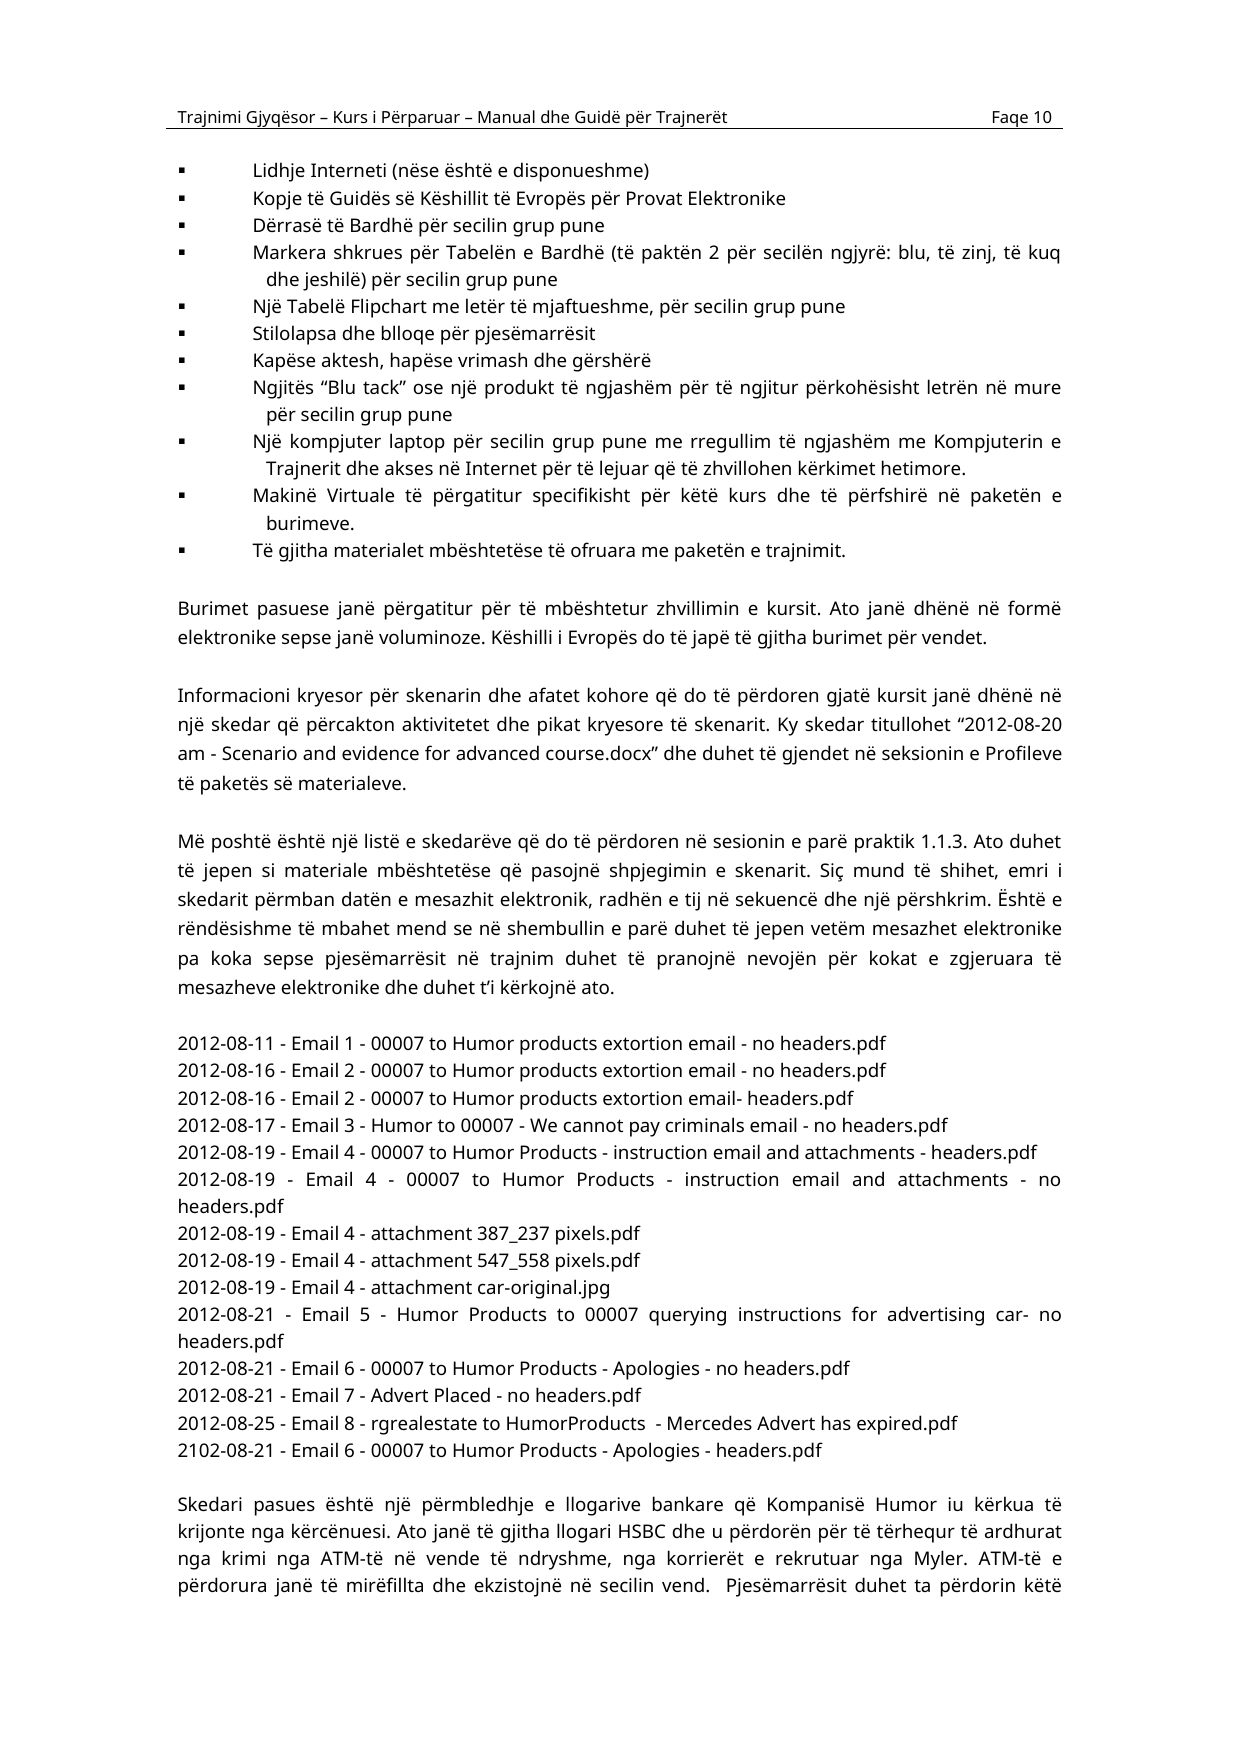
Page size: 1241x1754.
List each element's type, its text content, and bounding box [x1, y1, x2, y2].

text 2012-08-11 - Email 1 - 00007 to Humor products extortion email - no headers.pdf [177, 1029, 1063, 1056]
text 2012-08-16 - Email 2 - 00007 to Humor products extortion email - no headers.pdf [177, 1056, 1063, 1083]
text Më poshtë është një listë e skedarëve që do të përdoren në sesionin e parë praktik 1.1.3. Ato duhet të jepen si materiale mbështetëse që pasojnë shpjegimin e skenarit. Siç mund të shihet, emri i skedarit përmban datën e mesazhit elektronik, radhën e tij në sekuencë dhe një përshkrim. Është e rëndësishme të mbahet mend se në shembullin e parë duhet të jepen vetëm mesazhet elektronike pa koka sepse pjesëmarrësit në trajnim duhet të pranojnë nevojën për kokat e zgjeruara të mesazheve elektronike dhe duhet t’i kërkojnë ato. [177, 825, 1063, 1000]
text 2012-08-25 - Email 8 - rgrealestate to HumorProducts - Mercedes Advert has expired.pdf [177, 1408, 1063, 1435]
text Markera shkrues për Tabelën e Bardhë (të paktën 2 për secilën ngjyrë: blu, të zinj, të kuq dhe jeshilë) për secilin grup pune [177, 237, 1063, 292]
text 2012-08-21 - Email 5 - Humor Products to 00007 querying instructions for advertising car- no headers.pdf [177, 1300, 1063, 1354]
text Burimet pasuese janë përgatitur për të mbështetur zhvillimin e kursit. Ato janë dhënë në formë elektronike sepse janë voluminoze. Këshilli i Evropës do të japë të gjitha burimet për vendet. [177, 592, 1063, 650]
text 2012-08-19 - Email 4 - 00007 to Humor Products - instruction email and attachments - headers.pdf [177, 1137, 1063, 1164]
text Makinë Virtuale të përgatitur specifikisht për këtë kurs dhe të përfshirë në paketën e burimeve. [177, 481, 1063, 535]
text 2012-08-16 - Email 2 - 00007 to Humor products extortion email- headers.pdf [177, 1083, 1063, 1110]
text Dërrasë të Bardhë për secilin grup pune [177, 210, 1063, 237]
text Lidhje Interneti (nëse është e disponueshme) [177, 156, 1063, 183]
text Kapëse aktesh, hapëse vrimash dhe gërshërë [177, 346, 1063, 373]
text 2012-08-19 - Email 4 - attachment 547_558 pixels.pdf [177, 1246, 1063, 1273]
text Ngjitës “Blu tack” ose një produkt të ngjashëm për të ngjitur përkohësisht letrën në mure për secilin grup pune [177, 373, 1063, 427]
text 2102-08-21 - Email 6 - 00007 to Humor Products - Apologies - headers.pdf [177, 1435, 1063, 1462]
text Të gjitha materialet mbështetëse të ofruara me paketën e trajnimit. [177, 535, 1063, 562]
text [177, 1489, 1063, 1598]
text Stilolapsa dhe blloqe për pjesëmarrësit [177, 319, 1063, 346]
text Kopje të Guidës së Këshillit të Evropës për Provat Elektronike [177, 183, 1063, 210]
text 2012-08-21 - Email 7 - Advert Placed - no headers.pdf [177, 1381, 1063, 1408]
text 2012-08-17 - Email 3 - Humor to 00007 - We cannot pay criminals email - no headers.pdf [177, 1110, 1063, 1137]
text Një kompjuter laptop për secilin grup pune me rregullim të ngjashëm me Kompjuterin e Trajnerit dhe akses në Internet për të lejuar që të zhvillohen kërkimet hetimore. [177, 427, 1063, 481]
text Informacioni kryesor për skenarin dhe afatet kohore që do të përdoren gjatë kursit janë dhënë në një skedar që përcakton aktivitetet dhe pikat kryesore të skenarit. Ky skedar titullohet “2012-08-20 am - Scenario and evidence for advanced course.docx” dhe duhet të gjendet në seksionin e Profileve të paketës së materialeve. [177, 679, 1063, 796]
text 2012-08-21 - Email 6 - 00007 to Humor Products - Apologies - no headers.pdf [177, 1354, 1063, 1381]
text Një Tabelë Flipchart me letër të mjaftueshme, për secilin grup pune [177, 292, 1063, 319]
text 2012-08-19 - Email 4 - attachment 387_237 pixels.pdf [177, 1219, 1063, 1246]
text 2012-08-19 - Email 4 - 00007 to Humor Products - instruction email and attachments - no headers.pdf [177, 1164, 1063, 1219]
text 2012-08-19 - Email 4 - attachment car-original.jpg [177, 1273, 1063, 1300]
